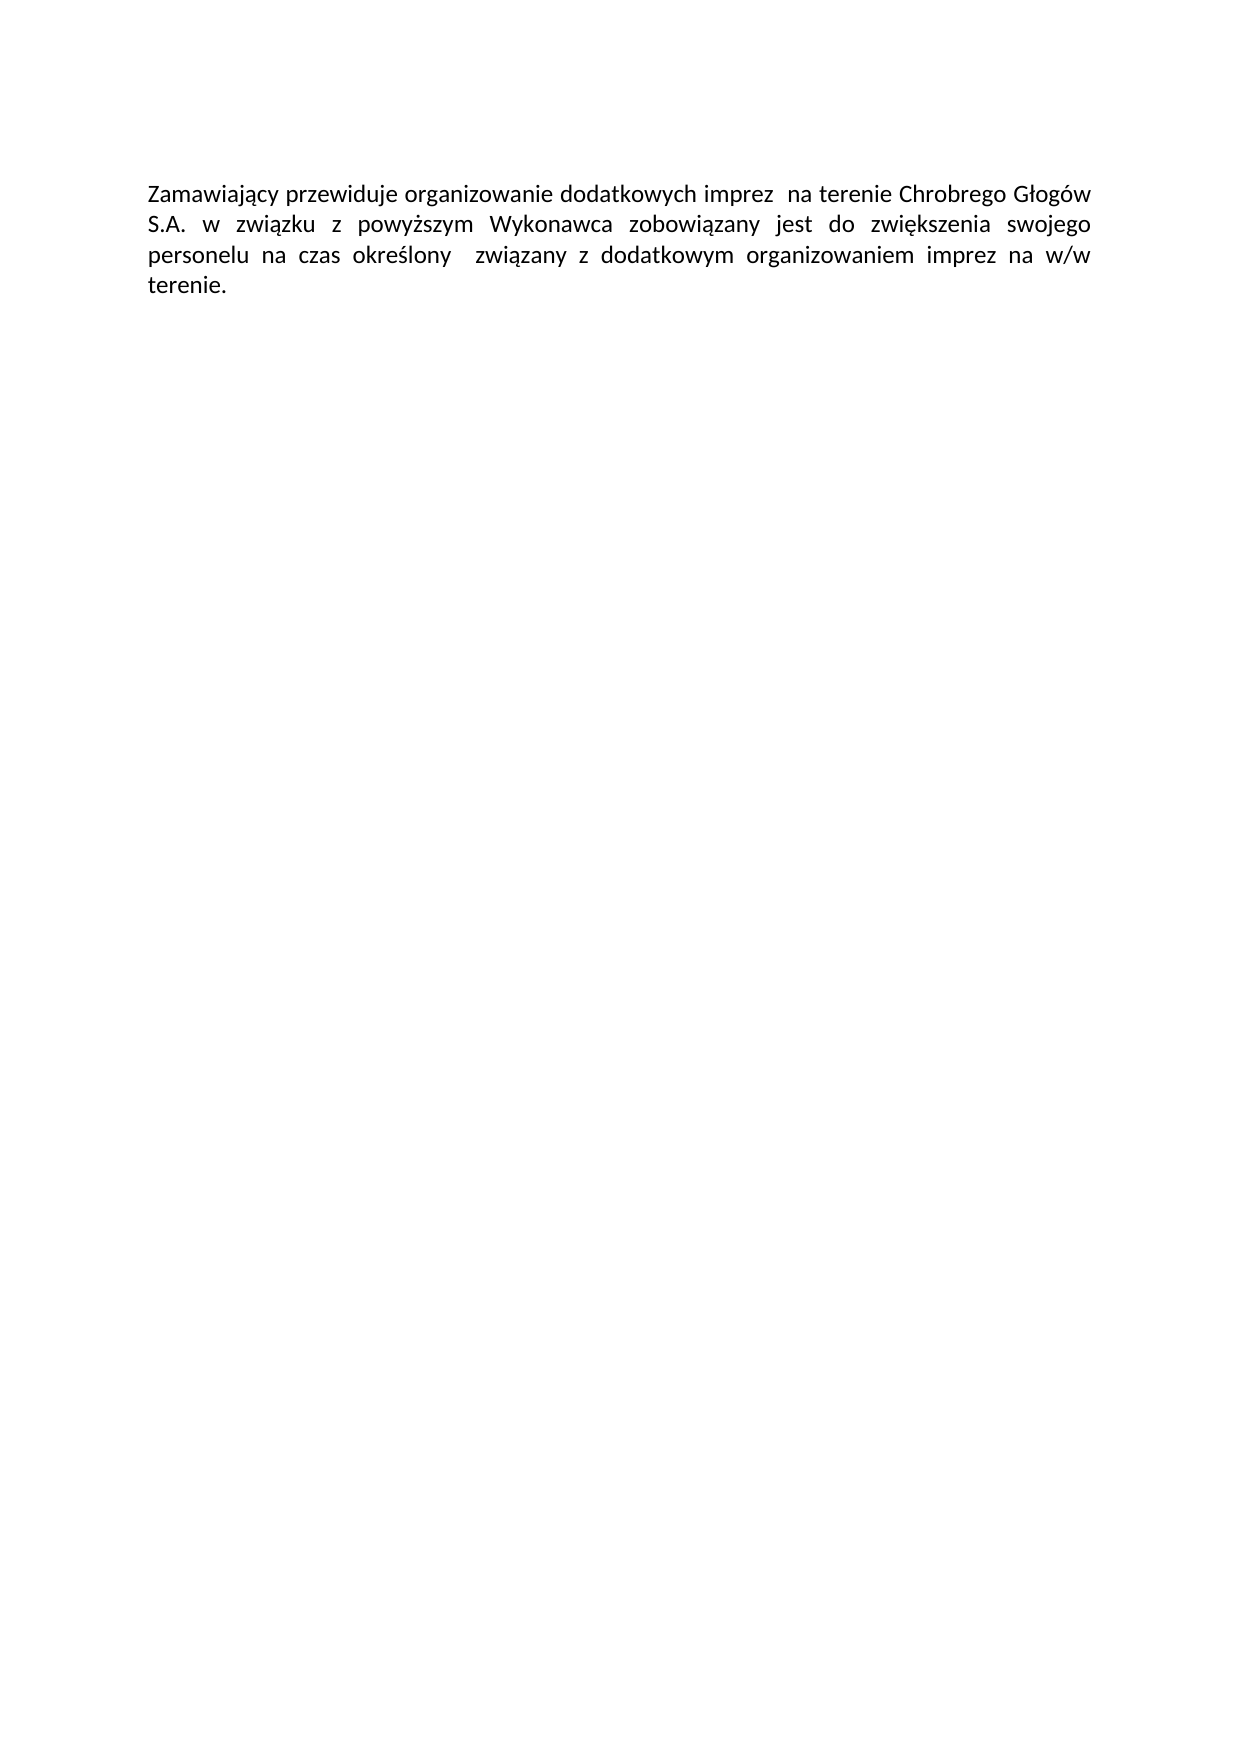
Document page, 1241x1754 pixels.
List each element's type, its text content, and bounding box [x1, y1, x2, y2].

text Zamawiający przewiduje organizowanie dodatkowych imprez na terenie Chrobrego Głogów S.A. w związku z powyższym Wykonawca zobowiązany jest do zwiększenia swojego personelu na czas określony związany z dodatkowym organizowaniem imprez na w/w terenie. [148, 178, 1093, 300]
